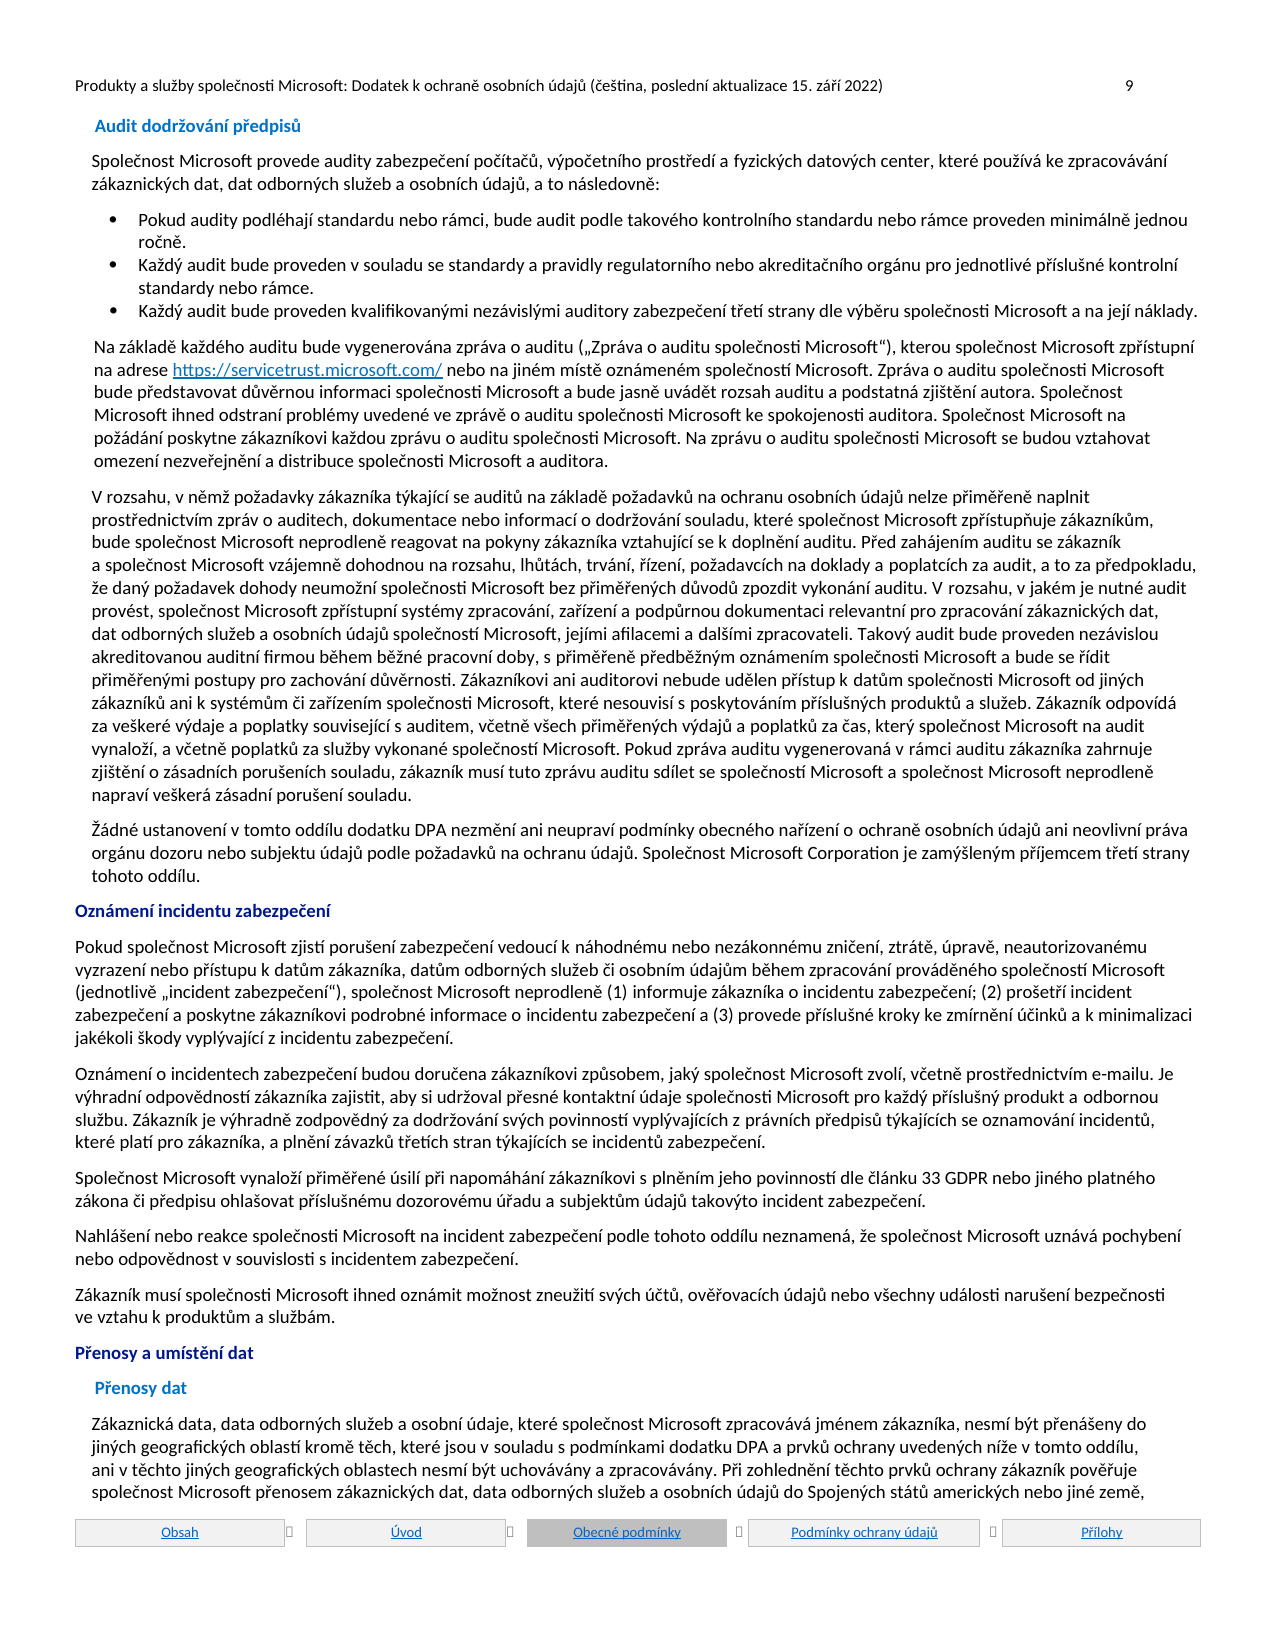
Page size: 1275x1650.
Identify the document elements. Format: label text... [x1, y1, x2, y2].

list Každý audit bude proveden kvalifikovanými nezávislými auditory zabezpečení třetí strany dle výběru společnosti Microsoft a na její náklady. [110, 299, 1200, 322]
list Každý audit bude proveden v souladu se standardy a pravidly regulatorního nebo akreditačního orgánu pro jednotlivé příslušné kontrolní standardy nebo rámce. [109, 254, 1200, 299]
list Oznámení o incidentech zabezpečení budou doručena zákazníkovi způsobem, jaký společnost Microsoft zvolí, včetně prostřednictvím e-mailu. Je výhradní odpovědností zákazníka zajistit, aby si udržoval přesné kontaktní údaje společnosti Microsoft pro každý příslušný produkt a odbornou službu. Zákazník je výhradně zodpovědný za dodržování svých povinností vyplývajících z právních předpisů týkajících se oznamování incidentů, které platí pro zákazníka, a plnění závazků třetích stran týkajících se incidentů zabezpečení. [75, 1062, 1200, 1154]
list Přenosy dat [94, 1377, 1200, 1399]
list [91, 1412, 1200, 1504]
list Audit dodržování předpisů [94, 114, 1200, 137]
list Pokud audity podléhají standardu nebo rámci, bude audit podle takového kontrolního standardu nebo rámce proveden minimálně jednou ročně. [109, 208, 1200, 254]
list Pokud společnost Microsoft zjistí porušení zabezpečení vedoucí k náhodnému nebo nezákonnému zničení, ztrátě, úpravě, neautorizovanému vyzrazení nebo přístupu k datům zákazníka, datům odborných služeb či osobním údajům během zpracování prováděného společností Microsoft (jednotlivě „incident zabezpečení“), společnost Microsoft neprodleně (1) informuje zákazníka o incidentu zabezpečení; (2) prošetří incident zabezpečení a poskytne zákazníkovi podrobné informace o incidentu zabezpečení a (3) provede příslušné kroky ke zmírnění účinků a k minimalizaci jakékoli škody vyplývající z incidentu zabezpečení. [75, 935, 1200, 1049]
list Společnost Microsoft provede audity zabezpečení počítačů, výpočetního prostředí a fyzických datových center, které používá ke zpracovávání zákaznických dat, dat odborných služeb a osobních údajů, a to následovně: [91, 149, 1200, 195]
list V rozsahu, v němž požadavky zákazníka týkající se auditů na základě požadavků na ochranu osobních údajů nelze přiměřeně naplnit prostřednictvím zpráv o auditech, dokumentace nebo informací o dodržování souladu, které společnost Microsoft zpřístupňuje zákazníkům, bude společnost Microsoft neprodleně reagovat na pokyny zákazníka vztahující se k doplnění auditu. Před zahájením auditu se zákazník a společnost Microsoft vzájemně dohodnou na rozsahu, lhůtách, trvání, řízení, požadavcích na doklady a poplatcích za audit, a to za předpokladu, že daný požadavek dohody neumožní společnosti Microsoft bez přiměřených důvodů zpozdit vykonání auditu. V rozsahu, v jakém je nutné audit provést, společnost Microsoft zpřístupní systémy zpracování, zařízení a podpůrnou dokumentaci relevantní pro zpracování zákaznických dat, dat odborných služeb a osobních údajů společností Microsoft, jejími afilacemi a dalšími zpracovateli. Takový audit bude proveden nezávislou akreditovanou auditní firmou během běžné pracovní doby, s přiměřeně předběžným oznámením společnosti Microsoft a bude se řídit přiměřenými postupy pro zachování důvěrnosti. Zákazníkovi ani auditorovi nebude udělen přístup k datům společnosti Microsoft od jiných zákazníků ani k systémům či zařízením společnosti Microsoft, které nesouvisí s poskytováním příslušných produktů a služeb. Zákazník odpovídá za veškeré výdaje a poplatky související s auditem, včetně všech přiměřených výdajů a poplatků za čas, který společnost Microsoft na audit vynaloží, a včetně poplatků za služby vykonané společností Microsoft. Pokud zpráva auditu vygenerovaná v rámci auditu zákazníka zahrnuje zjištění o zásadních porušeních souladu, zákazník musí tuto zprávu auditu sdílet se společností Microsoft a společnost Microsoft neprodleně napraví veškerá zásadní porušení souladu. [91, 485, 1200, 806]
list Nahlášení nebo reakce společnosti Microsoft na incident zabezpečení podle tohoto oddílu neznamená, že společnost Microsoft uznává pochybení nebo odpovědnost v souvislosti s incidentem zabezpečení. [75, 1224, 1200, 1270]
list Společnost Microsoft vynaloží přiměřené úsilí při napomáhání zákazníkovi s plněním jeho povinností dle článku 33 GDPR nebo jiného platného zákona či předpisu ohlašovat příslušnému dozorovému úřadu a subjektům údajů takovýto incident zabezpečení. [75, 1166, 1200, 1212]
subtitle Oznámení incidentu zabezpečení [75, 899, 1200, 922]
list Na základě každého auditu bude vygenerována zpráva o auditu („Zpráva o auditu společnosti Microsoft“), kterou společnost Microsoft zpřístupní na adrese https://servicetrust.microsoft.com/ nebo na jiném místě oznámeném společností Microsoft. Zpráva o auditu společnosti Microsoft bude představovat důvěrnou informaci společnosti Microsoft a bude jasně uvádět rozsah auditu a podstatná zjištění autora. Společnost Microsoft ihned odstraní problémy uvedené ve zprávě o auditu společnosti Microsoft ke spokojenosti auditora. Společnost Microsoft na požádání poskytne zákazníkovi každou zprávu o auditu společnosti Microsoft. Na zprávu o auditu společnosti Microsoft se budou vztahovat omezení nezveřejnění a distribuce společnosti Microsoft a auditora. [94, 335, 1200, 472]
subtitle Přenosy a umístění dat [75, 1341, 1200, 1364]
list Žádné ustanovení v tomto oddílu dodatku DPA nezmění ani neupraví podmínky obecného nařízení o ochraně osobních údajů ani neovlivní práva orgánu dozoru nebo subjektu údajů podle požadavků na ochranu údajů. Společnost Microsoft Corporation je zamýšleným příjemcem třetí strany tohoto oddílu. [91, 818, 1200, 887]
list Zákazník musí společnosti Microsoft ihned oznámit možnost zneužití svých účtů, ověřovacích údajů nebo všechny události narušení bezpečnosti ve vztahu k produktům a službám. [75, 1283, 1200, 1329]
